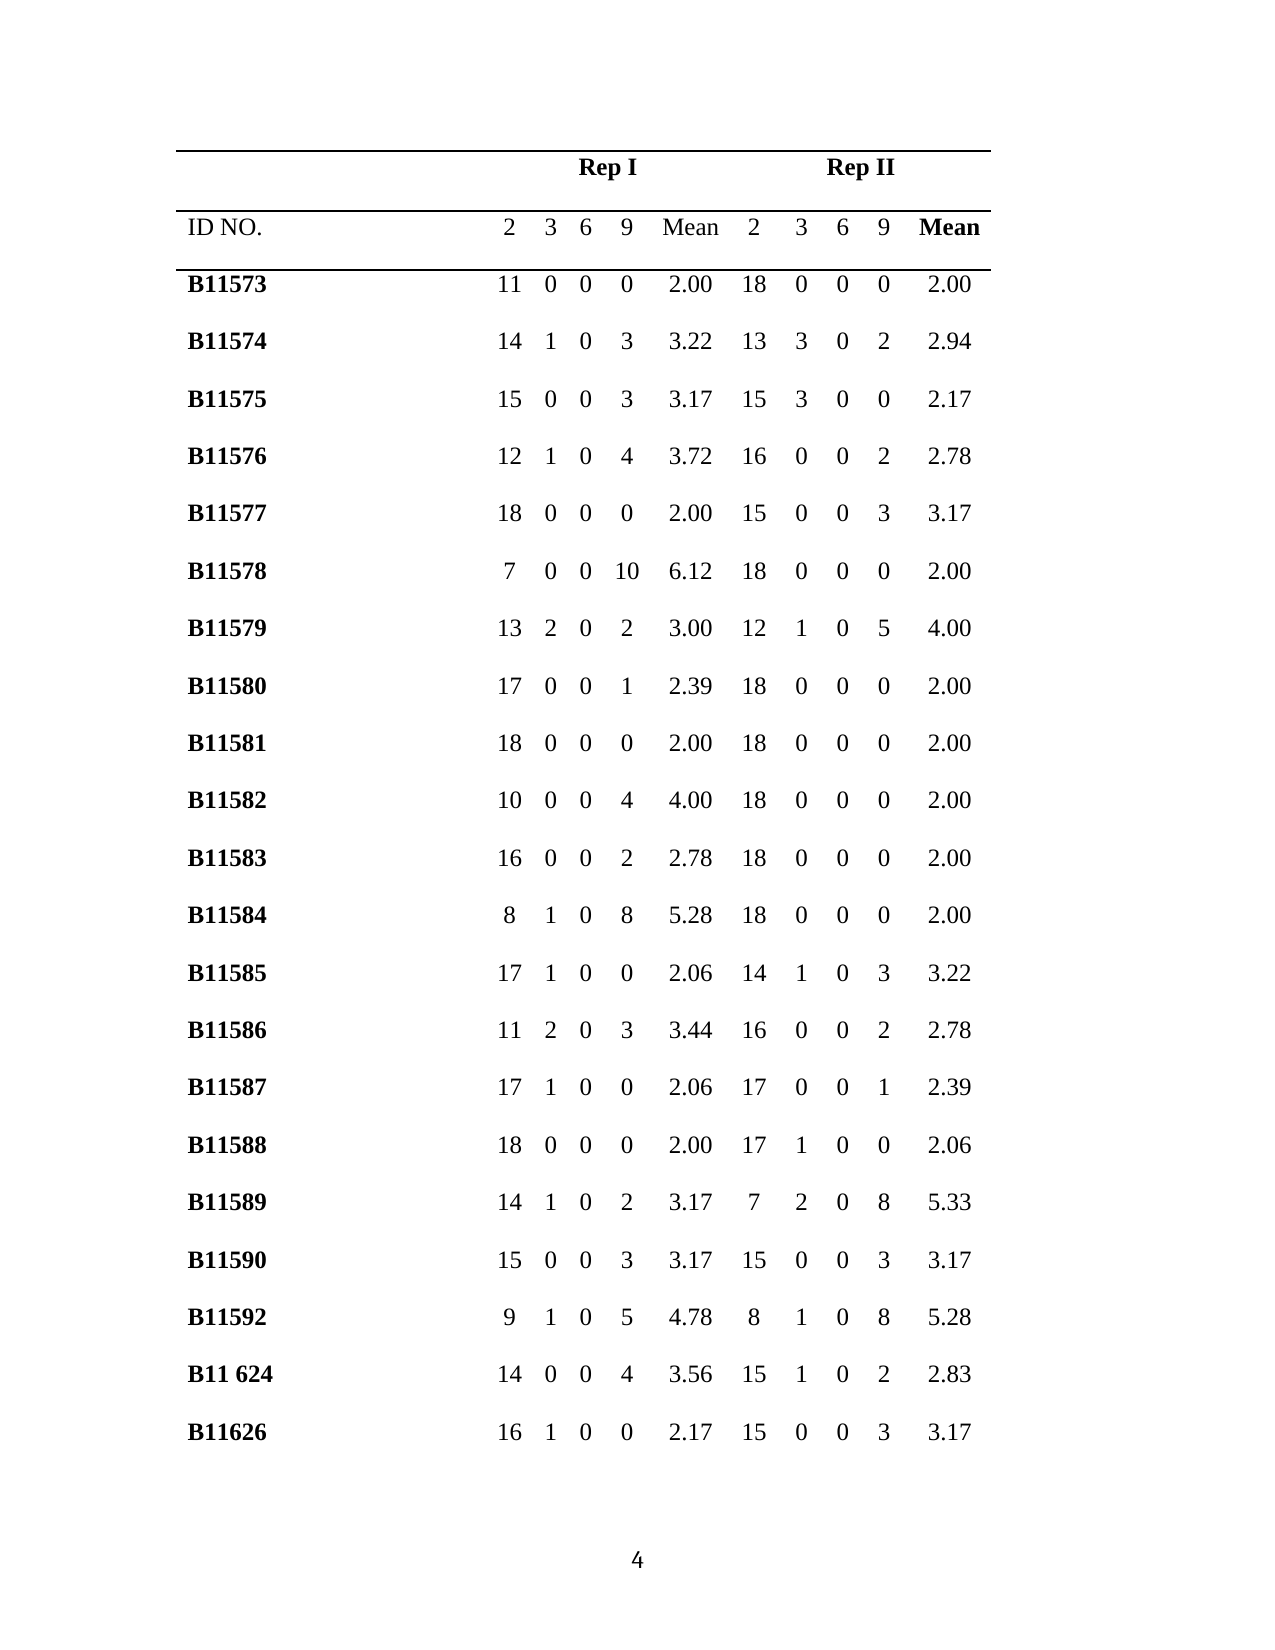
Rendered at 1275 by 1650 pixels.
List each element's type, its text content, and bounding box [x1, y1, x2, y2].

table_cell 0 [568, 1187, 603, 1245]
table_cell 1 [533, 441, 568, 498]
table_cell B11592 [176, 1302, 486, 1359]
table_cell 0 [533, 499, 568, 556]
table_cell 0 [825, 728, 860, 786]
table_cell 2.00 [651, 728, 730, 786]
table_cell 14 [486, 1187, 533, 1245]
table_cell 0 [825, 1417, 860, 1474]
table_cell 2 [603, 1187, 651, 1245]
table_cell 5 [603, 1302, 651, 1359]
table_cell B11574 [176, 326, 486, 384]
table_cell 0 [825, 271, 860, 326]
table_cell 7 [486, 556, 533, 613]
table_cell 2.00 [908, 786, 991, 843]
table_cell 1 [778, 613, 825, 671]
table_cell 0 [568, 958, 603, 1015]
table_cell 4 [603, 786, 651, 843]
table_cell 15 [730, 384, 778, 441]
table_cell 0 [825, 1245, 860, 1302]
table_cell 18 [486, 1130, 533, 1187]
table_cell 0 [825, 441, 860, 498]
table_cell 3.72 [651, 441, 730, 498]
table_cell 7 [730, 1187, 778, 1245]
table_cell 0 [568, 441, 603, 498]
table_cell 5.28 [908, 1302, 991, 1359]
table_cell B11577 [176, 499, 486, 556]
table_cell 4.00 [908, 613, 991, 671]
table_cell 0 [603, 499, 651, 556]
table_cell 0 [568, 556, 603, 613]
table_cell B11584 [176, 900, 486, 958]
table_cell 0 [533, 728, 568, 786]
table_cell 2.78 [651, 843, 730, 900]
table_cell 2.00 [651, 1130, 730, 1187]
table_cell 0 [778, 1417, 825, 1474]
table_cell 0 [860, 671, 908, 728]
table_cell 0 [533, 384, 568, 441]
table_cell 3.22 [651, 326, 730, 384]
table_cell 14 [730, 958, 778, 1015]
table_cell 2.00 [651, 499, 730, 556]
table_cell 13 [730, 326, 778, 384]
table_cell 8 [730, 1302, 778, 1359]
table_cell 0 [533, 1245, 568, 1302]
table_cell 5.33 [908, 1187, 991, 1245]
table_cell 18 [730, 556, 778, 613]
table_cell 3.17 [908, 1417, 991, 1474]
table_cell 16 [486, 843, 533, 900]
table_cell 12 [486, 441, 533, 498]
table_cell 3 [778, 384, 825, 441]
table_cell 2 [603, 613, 651, 671]
table_cell 0 [825, 1073, 860, 1130]
table_cell 0 [568, 786, 603, 843]
table_cell 3 [533, 212, 568, 269]
table_cell 2.94 [908, 326, 991, 384]
table_cell 15 [730, 1417, 778, 1474]
table_cell 15 [730, 499, 778, 556]
table_cell B11585 [176, 958, 486, 1015]
table_cell B11575 [176, 384, 486, 441]
table_cell 1 [533, 1073, 568, 1130]
table_cell 0 [825, 556, 860, 613]
table_cell 1 [778, 1130, 825, 1187]
table_cell 0 [603, 1073, 651, 1130]
table_cell 18 [730, 271, 778, 326]
table_cell 10 [486, 786, 533, 843]
table_cell 4.00 [651, 786, 730, 843]
table_cell 0 [568, 271, 603, 326]
table_cell 2.39 [908, 1073, 991, 1130]
table_cell 3.17 [908, 1245, 991, 1302]
table_cell 0 [568, 384, 603, 441]
table_cell B11626 [176, 1417, 486, 1474]
table_cell 0 [860, 384, 908, 441]
table_cell 0 [568, 900, 603, 958]
table_cell 17 [730, 1130, 778, 1187]
table_cell 13 [486, 613, 533, 671]
table_cell 0 [825, 1187, 860, 1245]
table_cell 18 [730, 728, 778, 786]
table_cell B11590 [176, 1245, 486, 1302]
table_cell 2.06 [651, 958, 730, 1015]
table_cell 1 [778, 958, 825, 1015]
table_cell 2.06 [651, 1073, 730, 1130]
table_cell 2.00 [908, 671, 991, 728]
table_cell 1 [533, 900, 568, 958]
table_cell 3 [603, 384, 651, 441]
table_cell 11 [486, 1015, 533, 1072]
table_cell B11578 [176, 556, 486, 613]
table_cell 12 [730, 613, 778, 671]
table_cell 0 [568, 843, 603, 900]
table_cell 0 [860, 900, 908, 958]
table_cell 0 [568, 1015, 603, 1072]
table_cell 1 [533, 1417, 568, 1474]
table_cell 6.12 [651, 556, 730, 613]
table_cell 2.17 [651, 1417, 730, 1474]
table_header Rep I [486, 152, 730, 209]
table_cell B11588 [176, 1130, 486, 1187]
table_cell 3 [860, 958, 908, 1015]
table_cell 2.00 [908, 728, 991, 786]
table_cell 3 [860, 499, 908, 556]
table_cell 2.78 [908, 1015, 991, 1072]
table_cell 0 [860, 1130, 908, 1187]
table_cell 10 [603, 556, 651, 613]
table_cell 2.00 [908, 556, 991, 613]
table_cell 2.06 [908, 1130, 991, 1187]
table_cell B11576 [176, 441, 486, 498]
table_cell 0 [778, 1015, 825, 1072]
table_cell 0 [533, 786, 568, 843]
table_cell 0 [825, 1360, 860, 1417]
table_cell B11579 [176, 613, 486, 671]
table_cell 0 [568, 326, 603, 384]
table_cell 3.22 [908, 958, 991, 1015]
table_cell 3.17 [651, 1187, 730, 1245]
table_cell 3.00 [651, 613, 730, 671]
table_cell 1 [533, 1302, 568, 1359]
table_cell 2.00 [651, 271, 730, 326]
table_cell 0 [603, 271, 651, 326]
table_cell 3.17 [908, 499, 991, 556]
table_cell B11573 [176, 271, 486, 326]
table_cell 3 [860, 1245, 908, 1302]
table_cell 0 [568, 1302, 603, 1359]
table_cell 2.00 [908, 843, 991, 900]
table_cell 3.17 [651, 384, 730, 441]
table_cell 9 [486, 1302, 533, 1359]
table_cell 1 [533, 958, 568, 1015]
table_cell 18 [730, 671, 778, 728]
table_cell 5.28 [651, 900, 730, 958]
table_cell 3.17 [651, 1245, 730, 1302]
table_cell 0 [825, 1015, 860, 1072]
table_cell 0 [533, 556, 568, 613]
table_cell 0 [778, 271, 825, 326]
table_cell 3 [860, 1417, 908, 1474]
table_cell 16 [486, 1417, 533, 1474]
table_cell 0 [778, 556, 825, 613]
table_cell 0 [568, 1245, 603, 1302]
table_cell 6 [825, 212, 860, 269]
table_cell 0 [778, 728, 825, 786]
table_cell 15 [730, 1245, 778, 1302]
table_cell 0 [568, 728, 603, 786]
table_cell 15 [486, 384, 533, 441]
table_cell 0 [860, 843, 908, 900]
table_cell 0 [603, 958, 651, 1015]
table_cell 0 [778, 671, 825, 728]
table_cell 0 [603, 1130, 651, 1187]
table_cell 0 [778, 499, 825, 556]
table_cell 6 [568, 212, 603, 269]
table_cell 0 [825, 1302, 860, 1359]
table_cell 16 [730, 441, 778, 498]
table_cell 0 [533, 671, 568, 728]
table_cell 17 [730, 1073, 778, 1130]
table_header Rep II [730, 152, 991, 209]
table_cell 2 [778, 1187, 825, 1245]
table_cell 0 [825, 958, 860, 1015]
table_cell 0 [860, 556, 908, 613]
table_cell 0 [778, 786, 825, 843]
table_cell 2.83 [908, 1360, 991, 1417]
table_cell 0 [533, 1130, 568, 1187]
table_cell 0 [533, 1360, 568, 1417]
table_cell 17 [486, 1073, 533, 1130]
table_cell 16 [730, 1015, 778, 1072]
table_cell 3 [778, 212, 825, 269]
table_cell 18 [486, 499, 533, 556]
table_cell 2.39 [651, 671, 730, 728]
table_cell 1 [778, 1302, 825, 1359]
table_cell 8 [486, 900, 533, 958]
table_cell 3 [603, 326, 651, 384]
table_cell 8 [860, 1302, 908, 1359]
table_cell 2 [860, 1360, 908, 1417]
table_cell 0 [533, 843, 568, 900]
table_cell B11587 [176, 1073, 486, 1130]
table_cell B11580 [176, 671, 486, 728]
table_cell 1 [603, 671, 651, 728]
table_cell 0 [825, 384, 860, 441]
table_cell 0 [603, 1417, 651, 1474]
table_cell 2 [603, 843, 651, 900]
table_cell 0 [778, 900, 825, 958]
table_cell 3 [603, 1015, 651, 1072]
table_cell 0 [825, 786, 860, 843]
table_cell 2 [486, 212, 533, 269]
table_cell Mean [651, 212, 730, 269]
table_cell B11582 [176, 786, 486, 843]
table_cell 17 [486, 671, 533, 728]
table_cell 0 [778, 1245, 825, 1302]
table_cell B11 624 [176, 1360, 486, 1417]
table_cell 0 [825, 613, 860, 671]
table_cell 1 [533, 326, 568, 384]
table_cell 2 [860, 1015, 908, 1072]
table_cell 8 [603, 900, 651, 958]
table_cell 0 [860, 728, 908, 786]
table_cell 3 [603, 1245, 651, 1302]
table_cell 4 [603, 1360, 651, 1417]
table_cell 0 [533, 271, 568, 326]
table_cell B11583 [176, 843, 486, 900]
table_cell 0 [778, 441, 825, 498]
table_cell 4 [603, 441, 651, 498]
table_cell 0 [825, 326, 860, 384]
table_cell 18 [730, 900, 778, 958]
table_cell 2 [533, 613, 568, 671]
table_cell 0 [778, 1073, 825, 1130]
table_cell 2.00 [908, 900, 991, 958]
table_cell 2.78 [908, 441, 991, 498]
table_cell 11 [486, 271, 533, 326]
table_cell Mean [908, 212, 991, 269]
table_cell 18 [730, 786, 778, 843]
table_cell 3.56 [651, 1360, 730, 1417]
table_cell 0 [860, 271, 908, 326]
table_cell 0 [568, 613, 603, 671]
table_cell 0 [568, 1073, 603, 1130]
table_cell 0 [568, 499, 603, 556]
table_cell 9 [603, 212, 651, 269]
table_cell 2 [860, 441, 908, 498]
table_cell B11581 [176, 728, 486, 786]
table_cell 2 [730, 212, 778, 269]
table_cell 15 [486, 1245, 533, 1302]
table_cell 14 [486, 1360, 533, 1417]
table_cell 2 [860, 326, 908, 384]
table_cell 0 [568, 1360, 603, 1417]
table_cell 0 [825, 499, 860, 556]
table_cell B11589 [176, 1187, 486, 1245]
table_cell 0 [825, 900, 860, 958]
table_cell 5 [860, 613, 908, 671]
table_cell 0 [568, 671, 603, 728]
table_cell 1 [533, 1187, 568, 1245]
table_cell 14 [486, 326, 533, 384]
table_cell 0 [825, 671, 860, 728]
table_cell 2.17 [908, 384, 991, 441]
table_cell 0 [568, 1417, 603, 1474]
table_cell 17 [486, 958, 533, 1015]
table_cell ID NO. [176, 212, 486, 269]
table_cell 18 [486, 728, 533, 786]
table_cell 8 [860, 1187, 908, 1245]
table_cell 0 [603, 728, 651, 786]
table_cell 3.44 [651, 1015, 730, 1072]
table_cell 2.00 [908, 271, 991, 326]
table_cell 3 [778, 326, 825, 384]
table_cell 0 [778, 843, 825, 900]
table_cell 9 [860, 212, 908, 269]
table_cell 15 [730, 1360, 778, 1417]
table_cell 0 [568, 1130, 603, 1187]
table_cell 0 [860, 786, 908, 843]
table_header [176, 152, 486, 209]
table_cell B11586 [176, 1015, 486, 1072]
table_cell 0 [825, 1130, 860, 1187]
table_cell 1 [778, 1360, 825, 1417]
table_cell 4.78 [651, 1302, 730, 1359]
table_cell 1 [860, 1073, 908, 1130]
table_cell 0 [825, 843, 860, 900]
table_cell 18 [730, 843, 778, 900]
table_cell 2 [533, 1015, 568, 1072]
